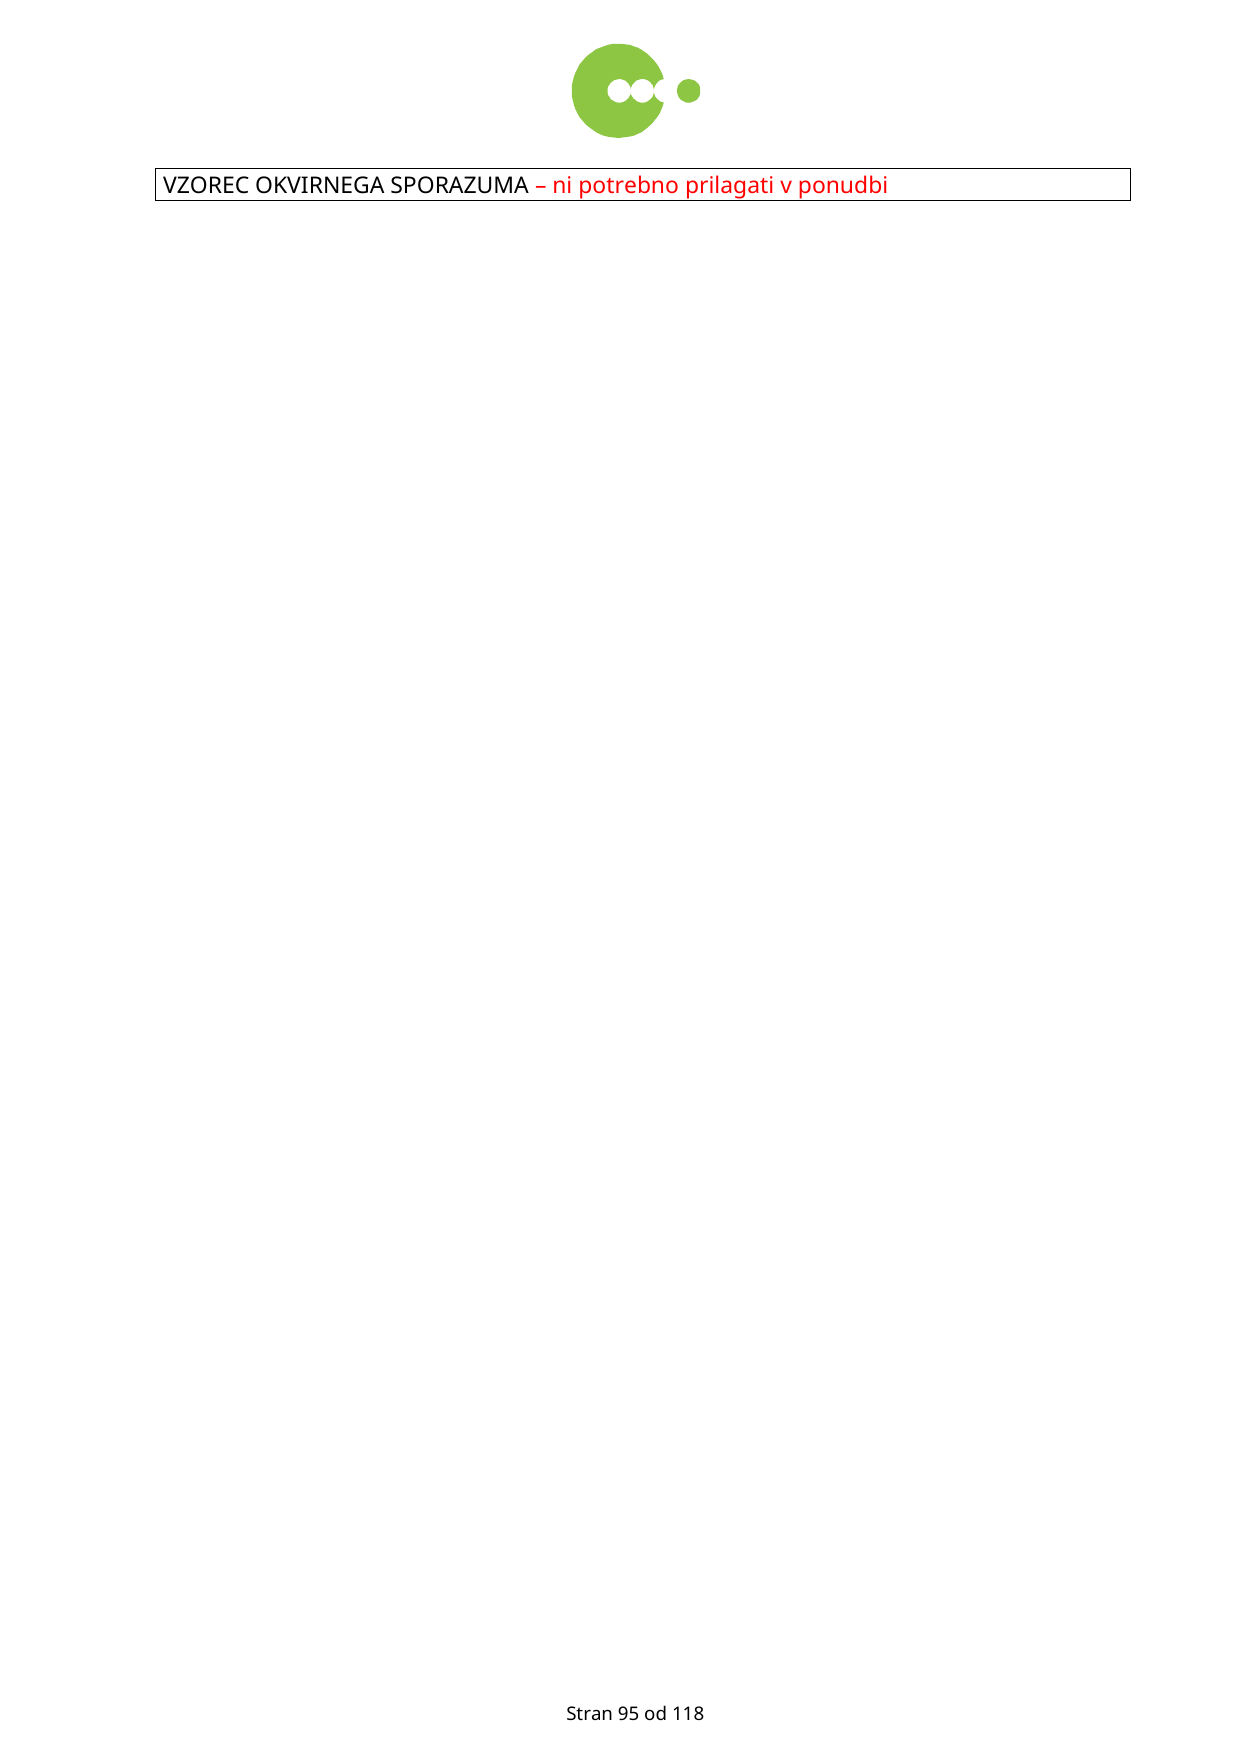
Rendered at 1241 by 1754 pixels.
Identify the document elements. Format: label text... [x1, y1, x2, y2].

table_header VZOREC OKVIRNEGA SPORAZUMA – ni potrebno prilagati v ponudbi [156, 169, 1130, 200]
